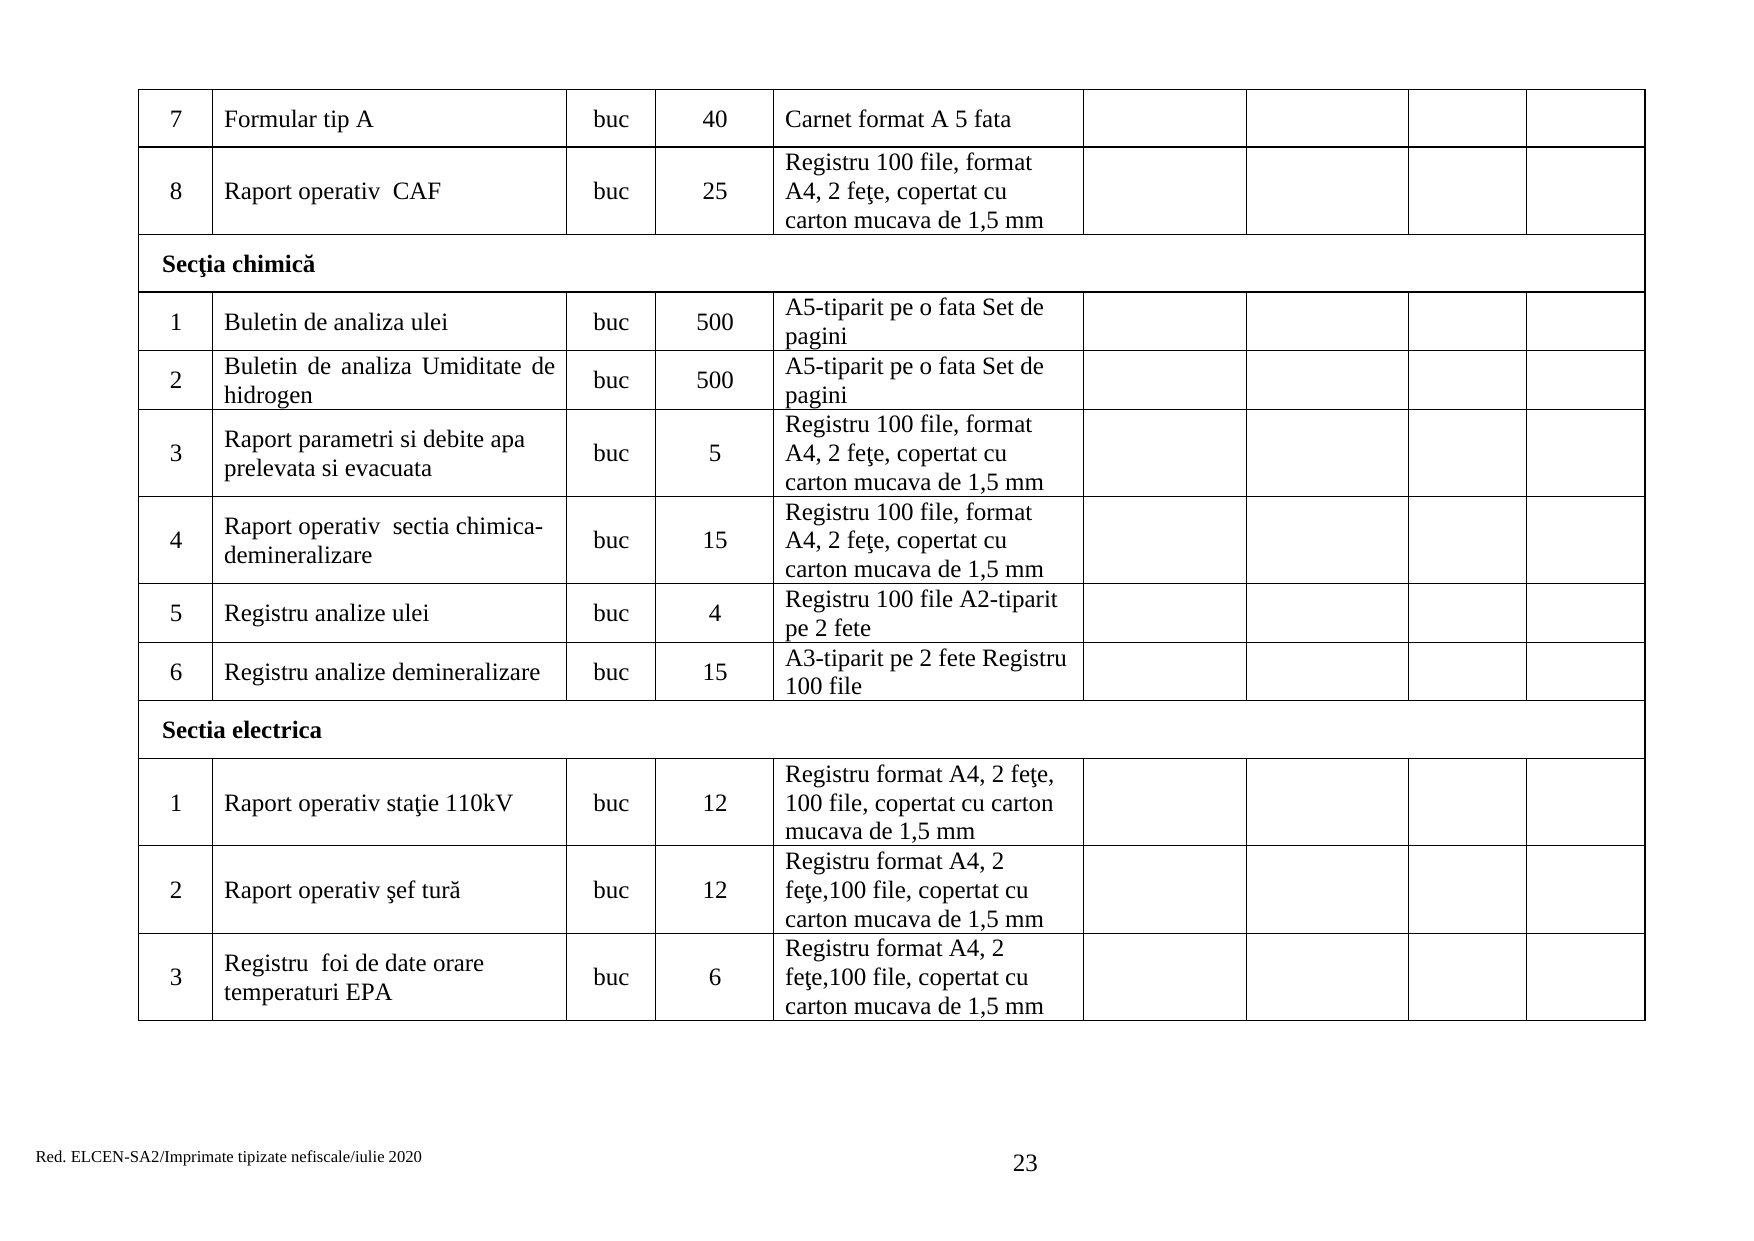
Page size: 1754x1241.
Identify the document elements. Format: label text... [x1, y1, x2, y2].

table_cell buc [567, 410, 655, 496]
table_cell [1409, 351, 1526, 408]
table_cell Raport operativ şef tură [213, 846, 566, 932]
table_cell [1527, 410, 1644, 496]
table_cell buc [567, 90, 655, 146]
table_cell [1084, 846, 1246, 932]
table_cell [1409, 293, 1526, 350]
table_cell [1527, 293, 1644, 350]
table_cell Registru foi de date orare temperaturi EPA [213, 934, 566, 1020]
table_cell Raport operativ sectia chimica- demineralizare [213, 497, 566, 583]
table_cell buc [567, 148, 655, 234]
table_cell buc [567, 759, 655, 845]
table_cell Registru 100 file, format A4, 2 feţe, copertat cu carton mucava de 1,5 mm [774, 497, 1083, 583]
table_cell A5-tiparit pe o fata Set de pagini [774, 293, 1083, 350]
table_cell buc [567, 293, 655, 350]
table_cell [1084, 293, 1246, 350]
table_cell 40 [656, 90, 773, 146]
table_cell buc [567, 643, 655, 700]
table_cell [1409, 759, 1526, 845]
table_cell [1527, 643, 1644, 700]
table_cell [1084, 584, 1246, 642]
table_cell 25 [656, 148, 773, 234]
table_cell Raport parametri si debite apa prelevata si evacuata [213, 410, 566, 496]
table_cell [1409, 148, 1526, 234]
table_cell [774, 934, 1083, 1020]
table_cell buc [567, 846, 655, 932]
table_cell Buletin de analiza Umiditate de hidrogen [213, 351, 566, 408]
table_cell [1527, 759, 1644, 845]
table_cell [1409, 934, 1526, 1020]
table_cell [1084, 643, 1246, 700]
table_cell [1247, 759, 1408, 845]
table_cell Registru 100 file, format A4, 2 feţe, copertat cu carton mucava de 1,5 mm [774, 410, 1083, 496]
table_cell [1409, 410, 1526, 496]
table_cell 12 [656, 759, 773, 845]
table_cell Secţia chimică [139, 235, 1644, 291]
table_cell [774, 846, 1083, 932]
table_cell [1527, 90, 1644, 146]
table_cell [1084, 934, 1246, 1020]
table_cell 1 [139, 293, 212, 350]
table_cell [1527, 497, 1644, 583]
table_cell [1247, 410, 1408, 496]
table_cell Buletin de analiza ulei [213, 293, 566, 350]
table_cell 1 [139, 759, 212, 845]
table_cell [1409, 643, 1526, 700]
table_cell buc [567, 351, 655, 408]
table_cell Registru format A4, 2 feţe, 100 file, copertat cu carton mucava de 1,5 mm [774, 759, 1083, 845]
table_cell Raport operativ staţie 110kV [213, 759, 566, 845]
table_cell A3-tiparit pe 2 fete Registru 100 file [774, 643, 1083, 700]
table_cell [1409, 846, 1526, 932]
table_cell 5 [656, 410, 773, 496]
table_cell buc [567, 584, 655, 642]
table_cell [1084, 759, 1246, 845]
table_cell [1247, 497, 1408, 583]
table_cell Sectia electrica [139, 701, 1644, 758]
table_cell [1527, 846, 1644, 932]
table_cell [1247, 846, 1408, 932]
table_cell [1084, 90, 1246, 146]
table_cell [1247, 90, 1408, 146]
table_cell buc [567, 934, 655, 1020]
table_cell [1247, 351, 1408, 408]
table_cell 15 [656, 643, 773, 700]
table_cell 5 [139, 584, 212, 642]
table_cell 500 [656, 351, 773, 408]
table_cell 3 [139, 934, 212, 1020]
table_cell 4 [139, 497, 212, 583]
table_cell [1084, 148, 1246, 234]
table_cell [1527, 148, 1644, 234]
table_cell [774, 148, 1083, 234]
table_cell [1247, 934, 1408, 1020]
table_cell Registru 100 file A2-tiparit pe 2 fete [774, 584, 1083, 642]
table_cell 2 [139, 351, 212, 408]
table_cell 15 [656, 497, 773, 583]
table_cell Carnet format A 5 fata [774, 90, 1083, 146]
table_cell [1409, 584, 1526, 642]
table_cell [1084, 351, 1246, 408]
table_cell [1247, 584, 1408, 642]
table_cell 7 [139, 90, 212, 146]
table_cell [1409, 90, 1526, 146]
table_cell 6 [656, 934, 773, 1020]
table_cell 3 [139, 410, 212, 496]
table_cell [1247, 148, 1408, 234]
table_cell buc [567, 497, 655, 583]
table_cell Registru analize demineralizare [213, 643, 566, 700]
table_cell Formular tip A [213, 90, 566, 146]
table_cell 8 [139, 148, 212, 234]
table_cell A5-tiparit pe o fata Set de pagini [774, 351, 1083, 408]
table_cell 4 [656, 584, 773, 642]
table_cell Registru analize ulei [213, 584, 566, 642]
table_cell Raport operativ CAF [213, 148, 566, 234]
table_cell 6 [139, 643, 212, 700]
table_cell 12 [656, 846, 773, 932]
table_cell 2 [139, 846, 212, 932]
table_cell [1247, 643, 1408, 700]
table_cell [1247, 293, 1408, 350]
table_cell 500 [656, 293, 773, 350]
table_cell [1084, 410, 1246, 496]
table_cell [1527, 934, 1644, 1020]
table_cell [1527, 584, 1644, 642]
table_cell [1084, 497, 1246, 583]
table_cell [1409, 497, 1526, 583]
table_cell [1527, 351, 1644, 408]
